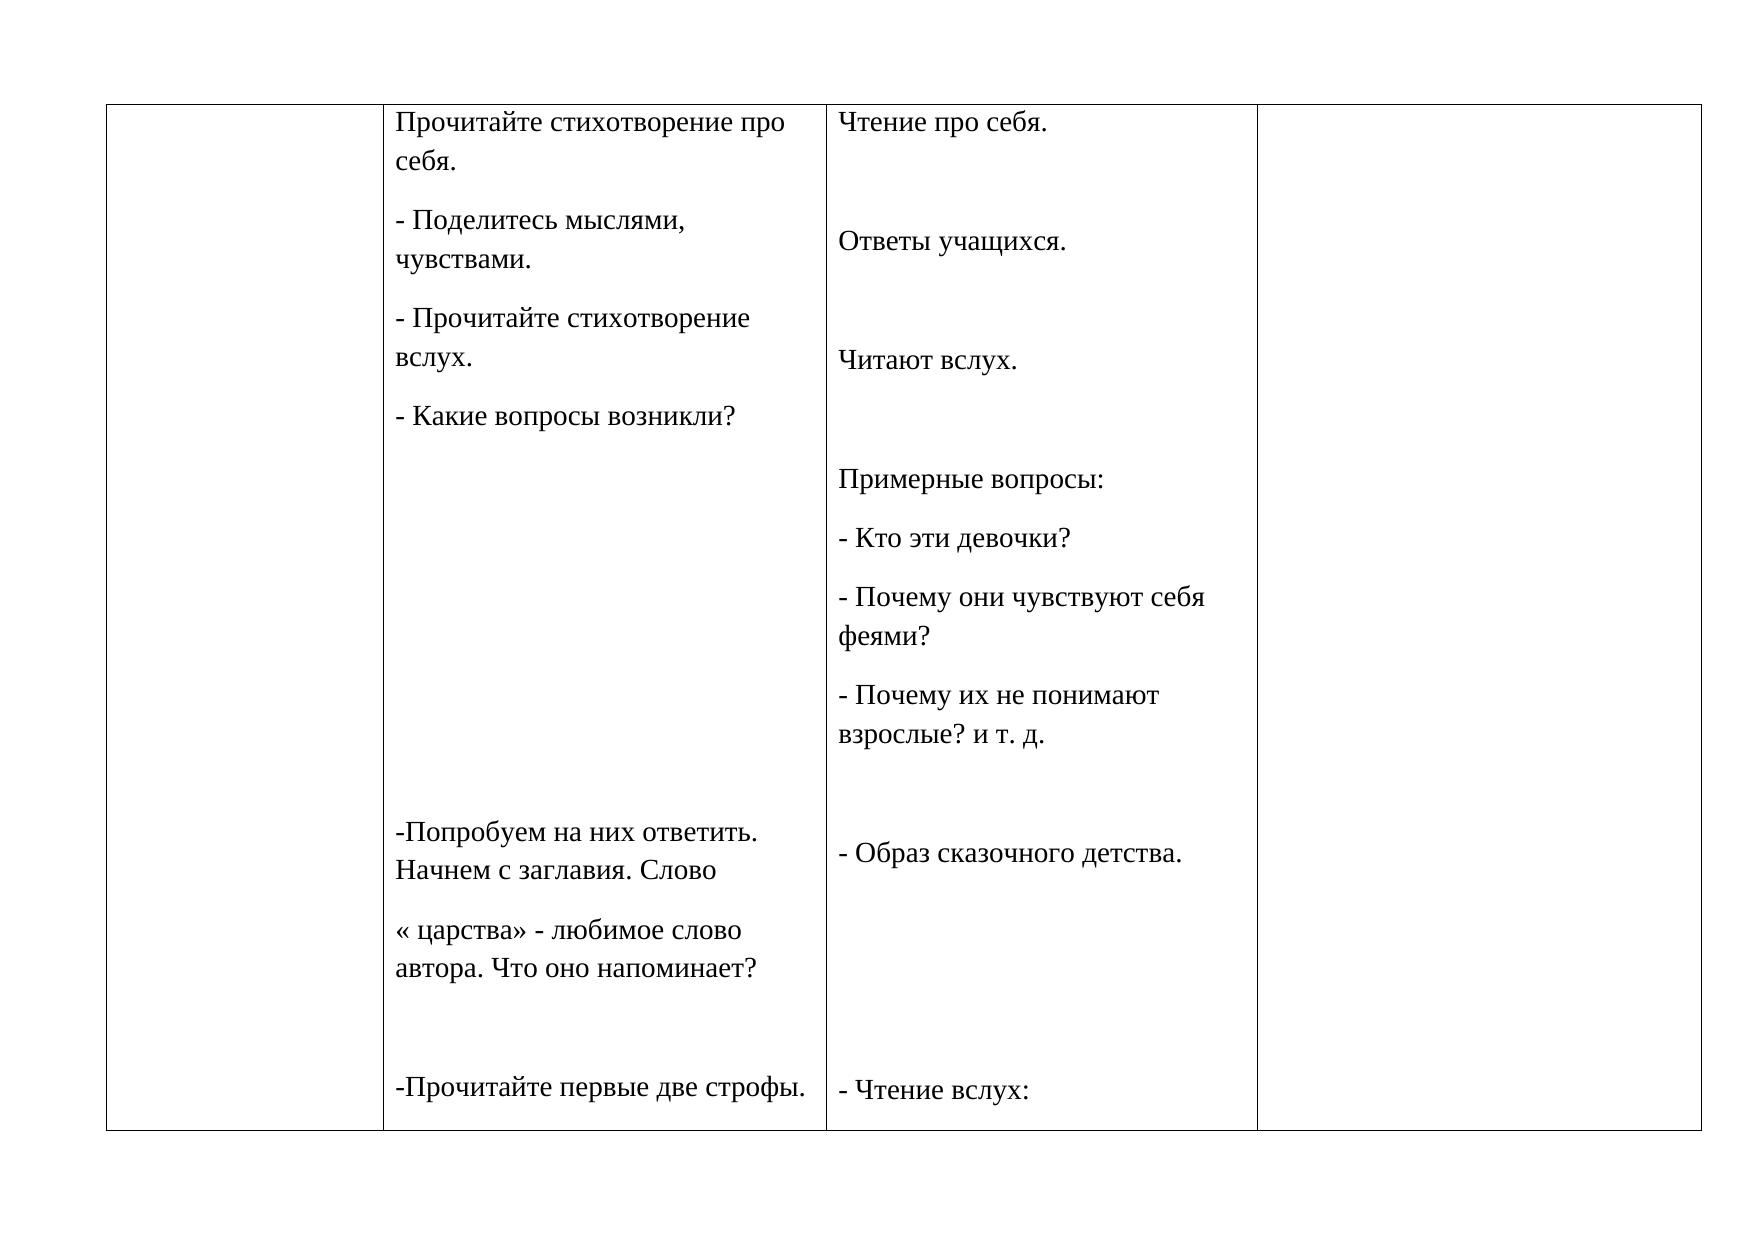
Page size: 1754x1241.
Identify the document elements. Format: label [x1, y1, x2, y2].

table_cell [827, 105, 1257, 1130]
table_cell [1258, 105, 1701, 1130]
table_cell [384, 105, 826, 1130]
table_cell [107, 105, 383, 1130]
